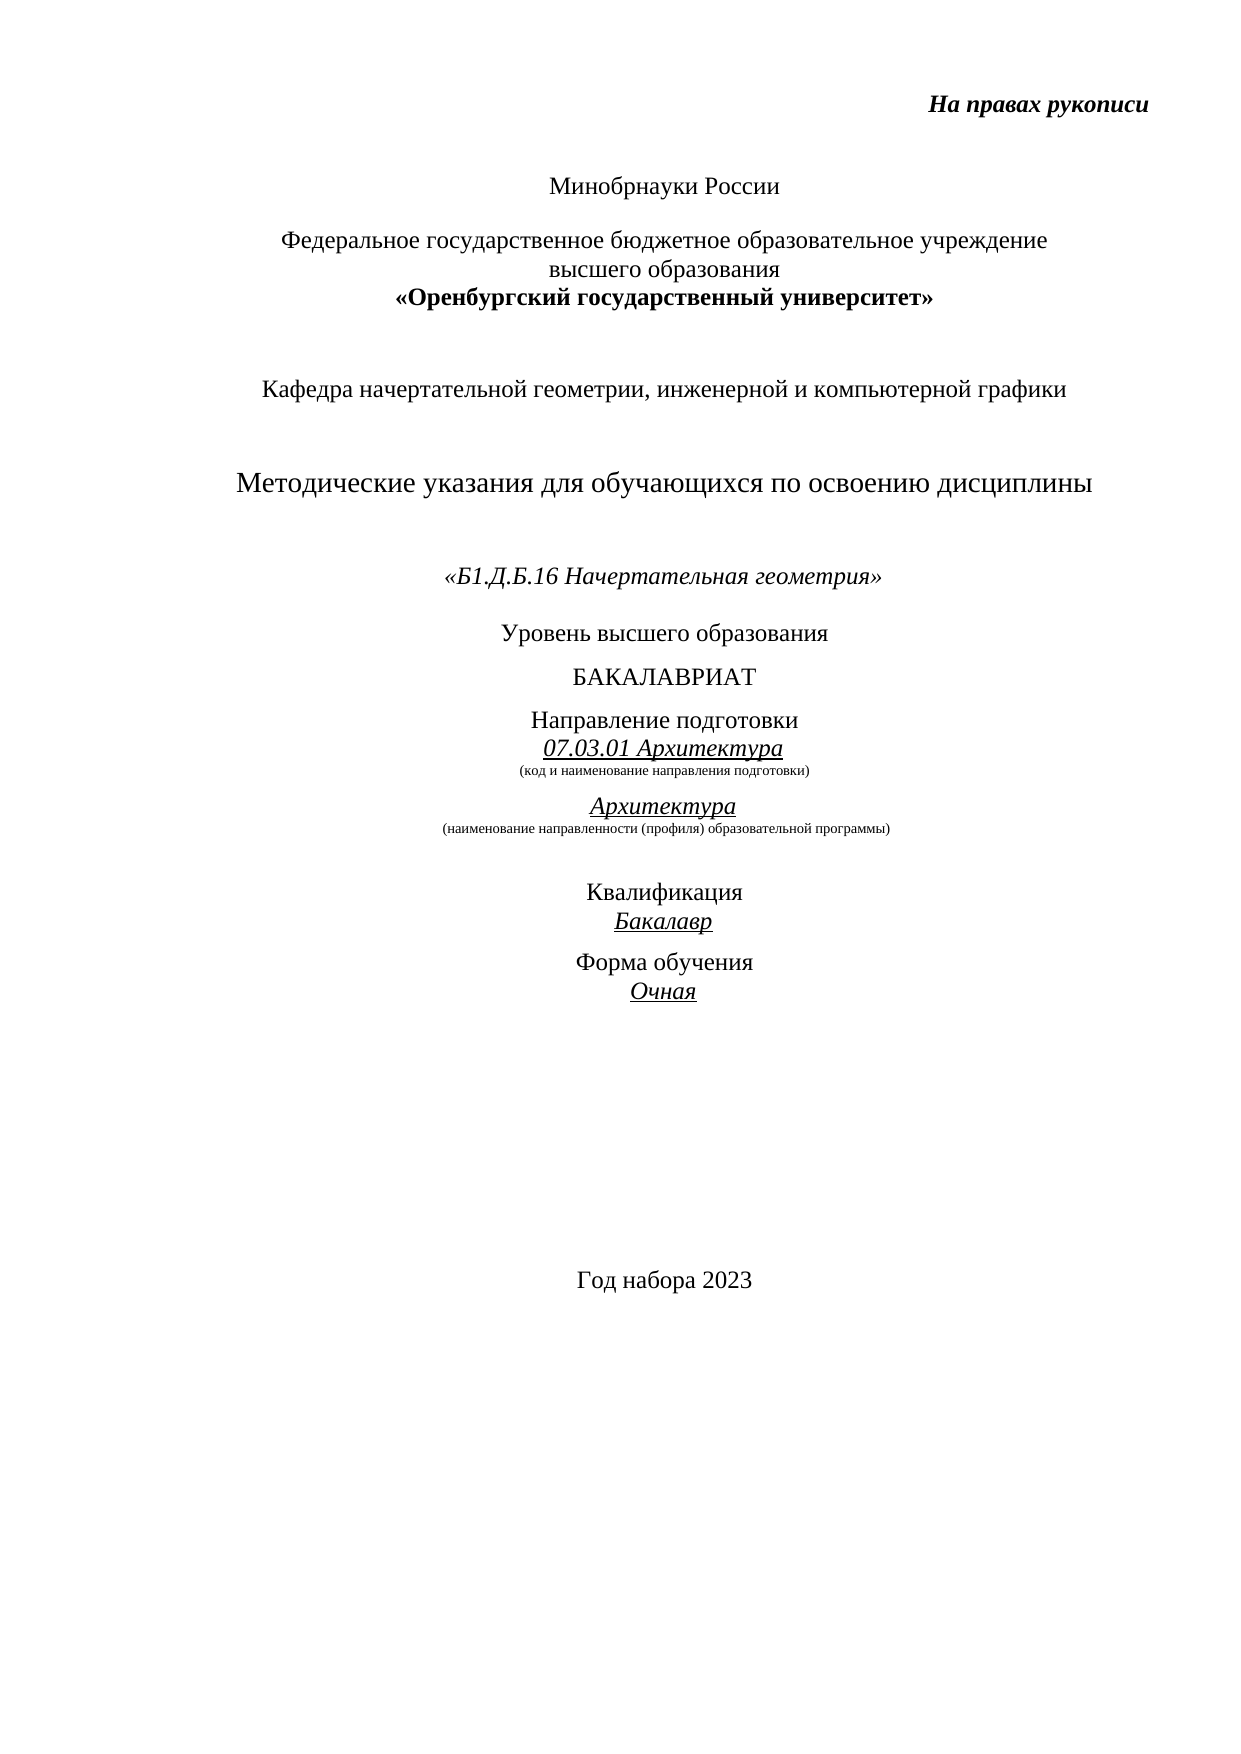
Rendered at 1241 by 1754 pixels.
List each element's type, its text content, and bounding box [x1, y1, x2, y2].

text Уровень высшего образования [177, 618, 1152, 647]
text Федеральное государственное бюджетное образовательное учреждение [177, 225, 1152, 254]
text БАКАЛАВРИАТ [177, 662, 1152, 690]
text (код и наименование направления подготовки) [177, 762, 1152, 791]
text Методические указания для обучающихся по освоению дисциплины [177, 465, 1152, 498]
text Кафедра начертательной геометрии, инженерной и компьютерной графики [177, 374, 1152, 402]
text Минобрнауки России [177, 171, 1152, 200]
text Архитектура [177, 791, 1152, 820]
text На правах рукописи [177, 89, 1152, 117]
text Год набора 2023 [177, 1265, 1152, 1294]
text 07.03.01 Архитектура [177, 733, 1152, 762]
text Бакалавр [177, 906, 1152, 935]
text «Оренбургский государственный университет» [177, 282, 1152, 311]
text Очная [177, 976, 1152, 1005]
text «Б1.Д.Б.16 Начертательная геометрия» [177, 561, 1152, 590]
text (наименование направленности (профиля) образовательной программы) [177, 820, 1152, 848]
text Направление подготовки [177, 705, 1152, 733]
text высшего образования [177, 254, 1152, 282]
text Форма обучения [177, 947, 1152, 976]
text Квалификация [177, 877, 1152, 906]
